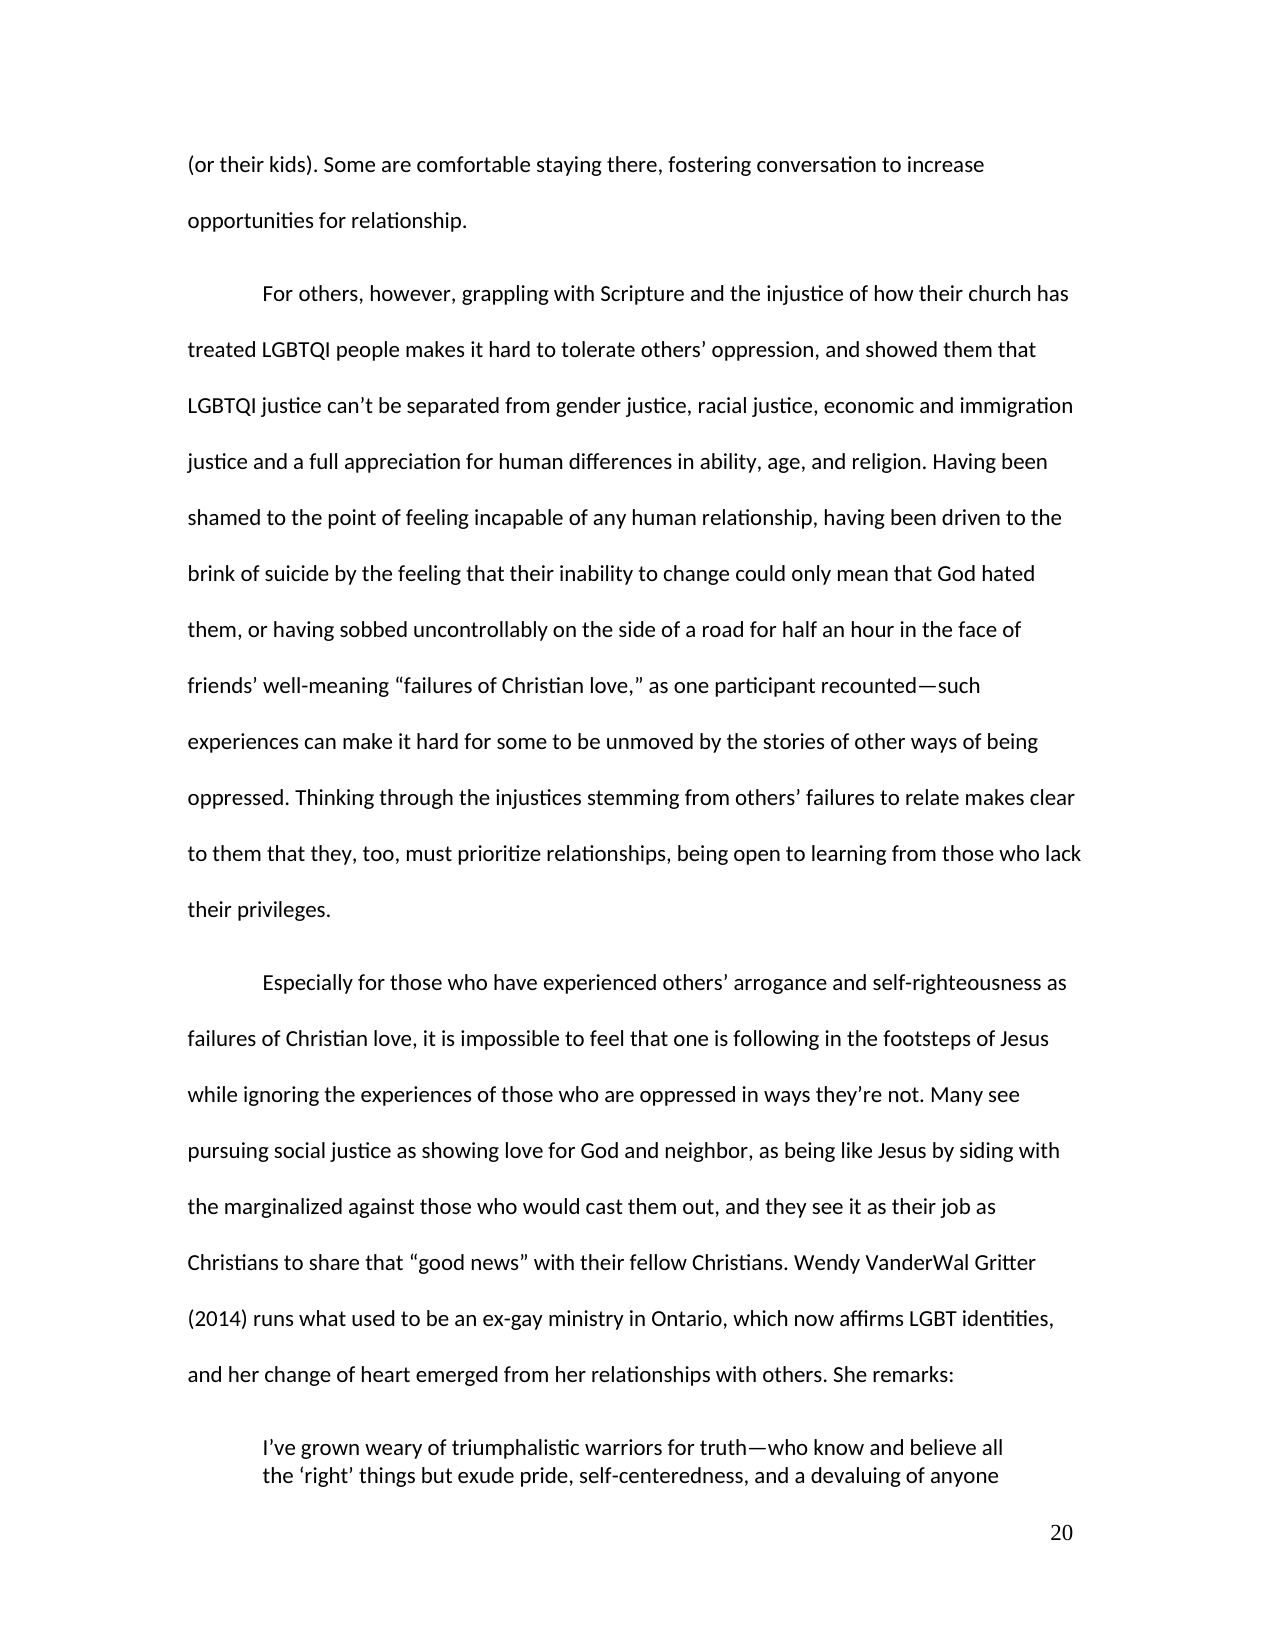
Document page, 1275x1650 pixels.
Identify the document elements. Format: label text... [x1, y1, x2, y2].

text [262, 1433, 1012, 1489]
text For others, however, grappling with Scripture and the injustice of how their church has treated LGBTQI people makes it hard to tolerate others’ oppression, and showed them that LGBTQI justice can’t be separated from gender justice, racial justice, economic and immigration justice and a full appreciation for human differences in ability, age, and religion. Having been shamed to the point of feeling incapable of any human relationship, having been driven to the brink of suicide by the feeling that their inability to change could only mean that God hated them, or having sobbed uncontrollably on the side of a road for half an hour in the face of friends’ well-meaning “failures of Christian love,” as one participant recounted—such experiences can make it hard for some to be unmoved by the stories of other ways of being oppressed. Thinking through the injustices stemming from others’ failures to relate makes clear to them that they, too, must prioritize relationships, being open to learning from those who lack their privileges. [187, 279, 1087, 923]
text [187, 150, 1087, 234]
text Especially for those who have experienced others’ arrogance and self-righteousness as failures of Christian love, it is impossible to feel that one is following in the footsteps of Jesus while ignoring the experiences of those who are oppressed in ways they’re not. Many see pursuing social justice as showing love for God and neighbor, as being like Jesus by siding with the marginalized against those who would cast them out, and they see it as their job as Christians to share that “good news” with their fellow Christians. Wendy VanderWal Gritter (2014) runs what used to be an ex-gay ministry in Ontario, which now affirms LGBT identities, and her change of heart emerged from her relationships with others. She remarks: [187, 968, 1087, 1388]
